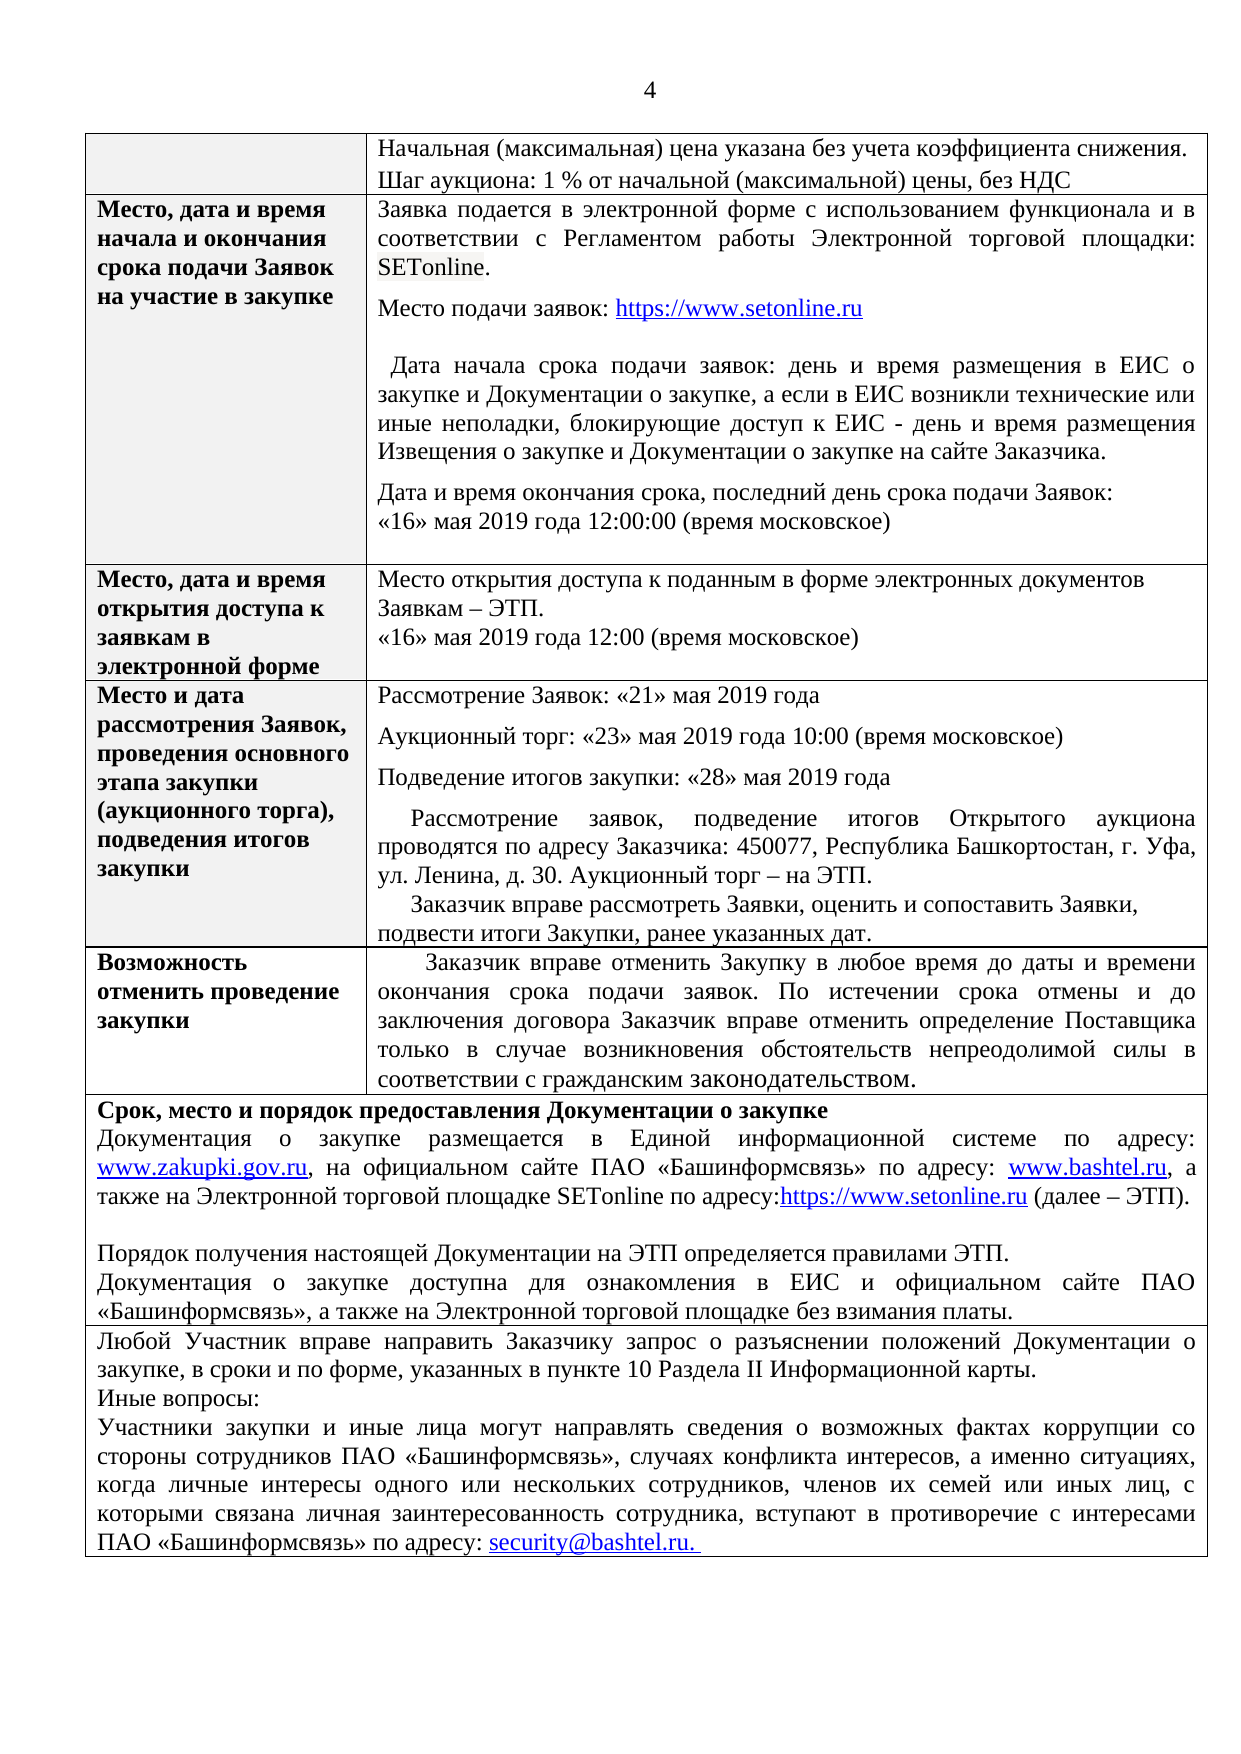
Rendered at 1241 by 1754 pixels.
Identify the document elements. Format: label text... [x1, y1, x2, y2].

table_cell Любой Участник вправе направить Заказчику запрос о разъяснении положений Документации о закупке, в сроки и по форме, указанных в пункте 10 Раздела II Информационной карты. Иные вопросы: Участники закупки и иные лица могут направлять сведения о возможных фактах коррупции со стороны сотрудников ПАО «Башинформсвязь», случаях конфликта интересов, а именно ситуациях, когда личные интересы одного или нескольких сотрудников, членов их семей или иных лиц, с которыми связана личная заинтересованность сотрудника, вступают в противоречие с интересами ПАО «Башинформсвязь» по адресу: security@bashtel.ru. [86, 1326, 1207, 1556]
table_cell Возможность отменить проведение закупки [86, 948, 366, 1094]
table_cell Место открытия доступа к поданным в форме электронных документов Заявкам – ЭТП. «16» мая 2019 года 12:00 (время московское) [367, 565, 1207, 679]
table_cell Место, дата и время начала и окончания срока подачи Заявок на участие в закупке [86, 195, 366, 563]
table_cell Срок, место и порядок предоставления Документации о закупке Документация о закупке размещается в Единой информационной системе по адресу: www.zakupki.gov.ru, на официальном сайте ПАО «Башинформсвязь» по адресу: www.bashtel.ru, а также на Электронной торговой площадке SETonline по адресу: (далее – ЭТП). Порядок получения настоящей Документации на ЭТП определяется правилами ЭТП. Документация о закупке доступна для ознакомления в ЕИС и официальном сайте ПАО «Башинформсвязь», а также на Электронной торговой площадке без взимания платы. [86, 1095, 1207, 1325]
table_cell Рассмотрение Заявок: Аукционный торг: 10:00 (время московское) Подведение итогов закупки: Рассмотрение заявок, подведение итогов Открытого аукциона проводятся по адресу Заказчика: 450077, Республика Башкортостан, г. Уфа, ул. Ленина, д. 30. Аукционный торг – на ЭТП. Заказчик вправе рассмотреть Заявки, оценить и сопоставить Заявки, подвести итоги Закупки, ранее указанных дат. [367, 681, 1207, 946]
table_cell Место и дата рассмотрения Заявок, проведения основного этапа закупки (аукционного торга), подведения итогов закупки [86, 681, 366, 946]
table_cell Заказчик вправе отменить Закупку в любое время до даты и времени окончания срока подачи заявок. По истечении срока отмены и до заключения договора Заказчик вправе отменить определение Поставщика только в случае возникновения обстоятельств непреодолимой силы в соответствии с гражданским законодательством. [367, 948, 1207, 1094]
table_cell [86, 134, 366, 193]
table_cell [367, 134, 1207, 193]
table_cell Заявка подается в электронной форме с использованием функционала и в соответствии с Регламентом работы Электронной торговой площадки: SETonline. Место подачи заявок: https://www.setonline.ru Дата начала срока подачи заявок: день и время размещения в ЕИС о закупке и Документации о закупке, а если в ЕИС возникли технические или иные неполадки, блокирующие доступ к ЕИС - день и время размещения Извещения о закупке и Документации о закупке на сайте Заказчика. Дата и время окончания срока, последний день срока подачи Заявок: 12:00:00 (время московское) [367, 195, 1207, 563]
table_cell Место, дата и время открытия доступа к заявкам в электронной форме [86, 565, 366, 679]
